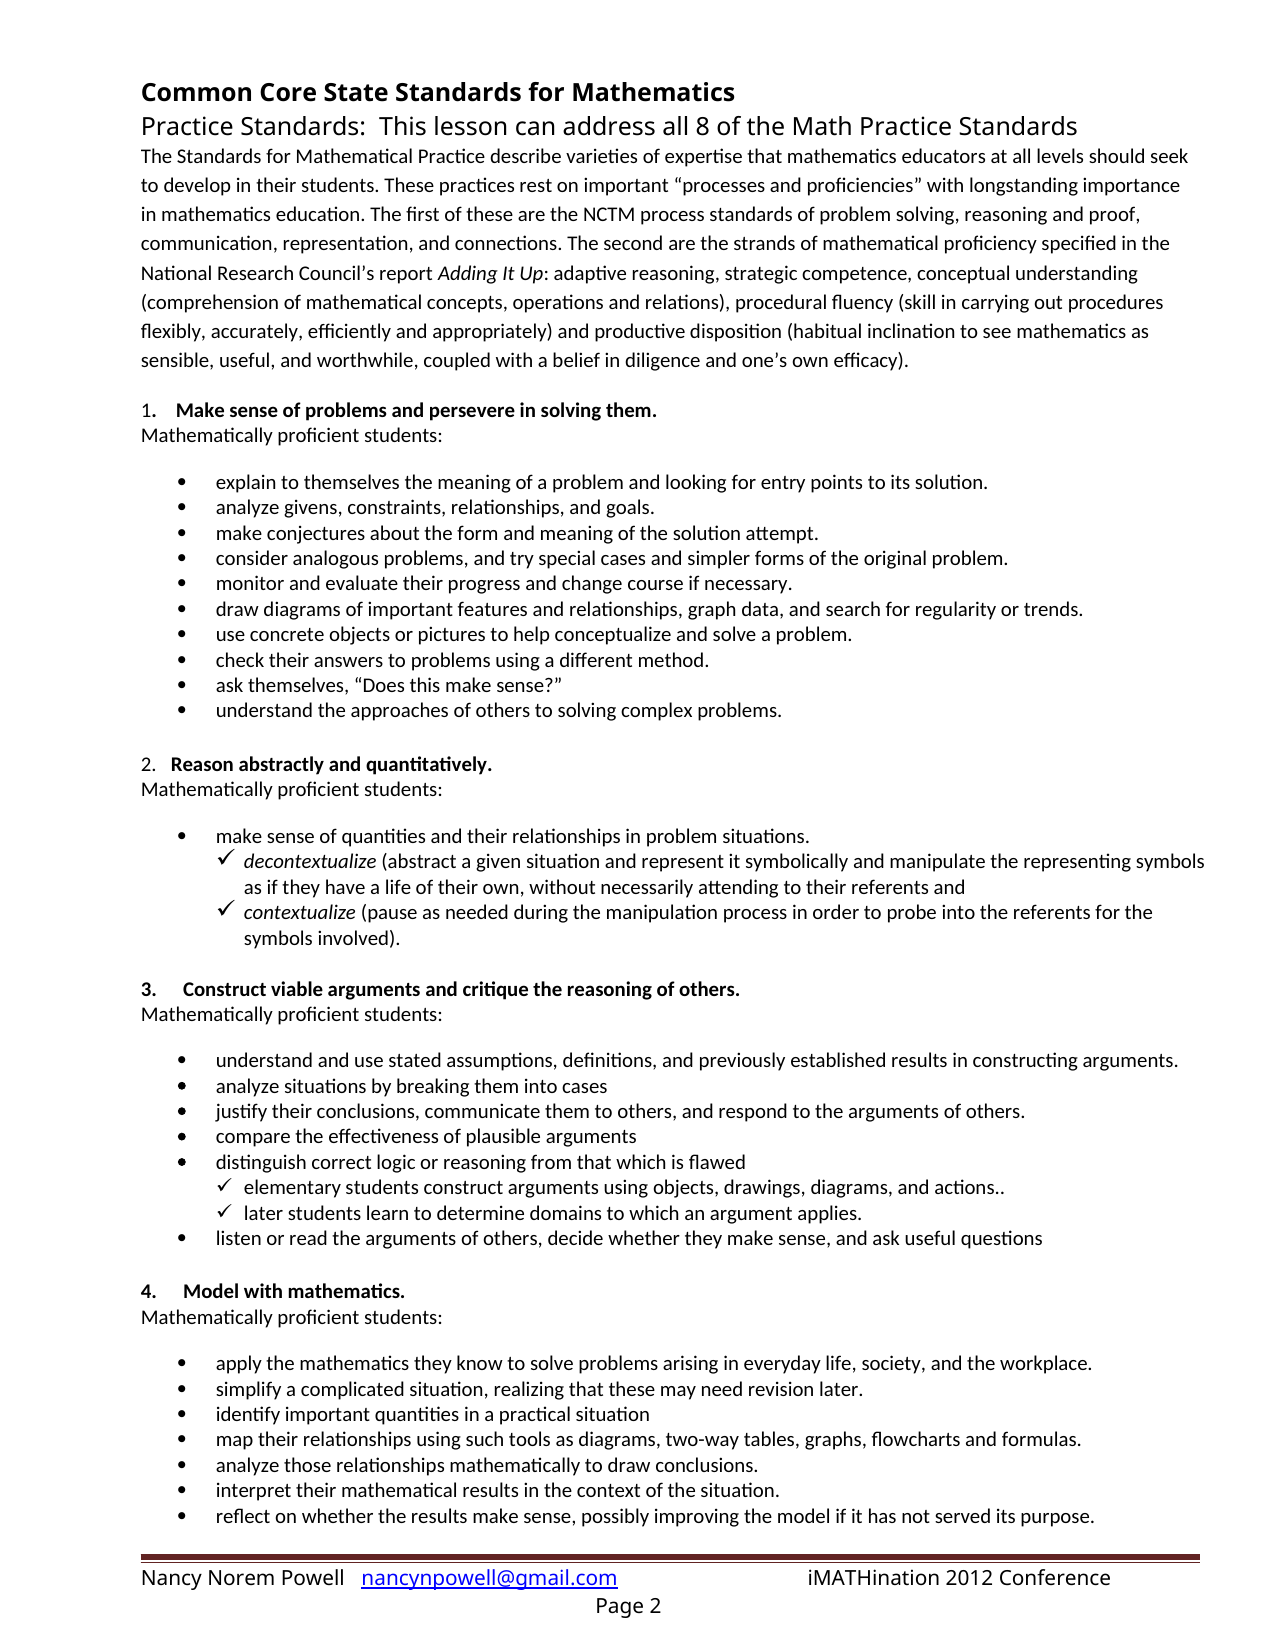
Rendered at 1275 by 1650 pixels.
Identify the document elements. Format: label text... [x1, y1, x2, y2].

list make conjectures about the form and meaning of the solution attempt. [141, 520, 1219, 545]
list consider analogous problems, and try special cases and simpler forms of the original problem. [141, 545, 1219, 571]
text Common Core State Standards for Mathematics [141, 75, 1200, 109]
list interpret their mathematical results in the context of the situation. [178, 1477, 1219, 1503]
list make sense of quantities and their relationships in problem situations. [141, 823, 1219, 848]
list map their relationships using such tools as diagrams, two-way tables, graphs, flowcharts and formulas. [178, 1427, 1219, 1452]
list use concrete objects or pictures to help conceptualize and solve a problem. [141, 621, 1219, 647]
text The Standards for Mathematical Practice describe varieties of expertise that mathematics educators at all levels should seek to develop in their students. These practices rest on important “processes and proficiencies” with longstanding importance in mathematics education. The first of these are the NCTM process standards of problem solving, reasoning and proof, communication, representation, and connections. The second are the strands of mathematical proficiency specified in the National Research Council’s report Adding It Up: adaptive reasoning, strategic competence, conceptual understanding (comprehension of mathematical concepts, operations and relations), procedural fluency (skill in carrying out procedures flexibly, accurately, efficiently and appropriately) and productive disposition (habitual inclination to see mathematics as sensible, useful, and worthwhile, coupled with a belief in diligence and one’s own efficacy). [141, 143, 1200, 373]
list later students learn to determine domains to which an argument applies. [216, 1200, 1219, 1225]
list explain to themselves the meaning of a problem and looking for entry points to its solution. [141, 469, 1219, 494]
list apply the mathematics they know to solve problems arising in everyday life, society, and the workplace. [178, 1350, 1219, 1376]
list Model with mathematics. [141, 1279, 1219, 1304]
list identify important quantities in a practical situation [178, 1401, 1219, 1427]
list understand the approaches of others to solving complex problems. [141, 698, 1219, 751]
list draw diagrams of important features and relationships, graph data, and search for regularity or trends. [141, 596, 1219, 621]
list decontextualize (abstract a given situation and represent it symbolically and manipulate the representing symbols as if they have a life of their own, without necessarily attending to their referents and [216, 848, 1219, 899]
text Mathematically proficient students: [141, 1001, 1219, 1027]
list reflect on whether the results make sense, possibly improving the model if it has not served its purpose. [178, 1503, 1219, 1528]
list analyze situations by breaking them into cases [178, 1073, 1219, 1098]
list check their answers to problems using a different method. [141, 647, 1219, 672]
list compare the effectiveness of plausible arguments [178, 1124, 1219, 1149]
list ask themselves, “Does this make sense?” [141, 672, 1219, 698]
list analyze givens, constraints, relationships, and goals. [141, 494, 1219, 520]
list elementary students construct arguments using objects, drawings, diagrams, and actions.. [216, 1174, 1219, 1200]
list Construct viable arguments and critique the reasoning of others. [141, 976, 1219, 1001]
text Practice Standards: This lesson can address all 8 of the Math Practice Standards [141, 109, 1200, 143]
text Mathematically proficient students: [141, 423, 1219, 448]
list understand and use stated assumptions, definitions, and previously established results in constructing arguments. [178, 1047, 1219, 1073]
list listen or read the arguments of others, decide whether they make sense, and ask useful questions [178, 1225, 1219, 1279]
text Mathematically proficient students: [141, 777, 1219, 802]
list justify their conclusions, communicate them to others, and respond to the arguments of others. [178, 1098, 1219, 1124]
text 1. Make sense of problems and persevere in solving them. [141, 397, 1200, 423]
list monitor and evaluate their progress and change course if necessary. [141, 571, 1219, 596]
list contextualize (pause as needed during the manipulation process in order to probe into the referents for the symbols involved). [216, 899, 1219, 950]
list distinguish correct logic or reasoning from that which is flawed [178, 1149, 1219, 1174]
list analyze those relationships mathematically to draw conclusions. [178, 1452, 1219, 1477]
text Mathematically proficient students: [141, 1304, 1219, 1329]
list simplify a complicated situation, realizing that these may need revision later. [178, 1376, 1219, 1401]
text 2. Reason abstractly and quantitatively. [141, 751, 1219, 777]
